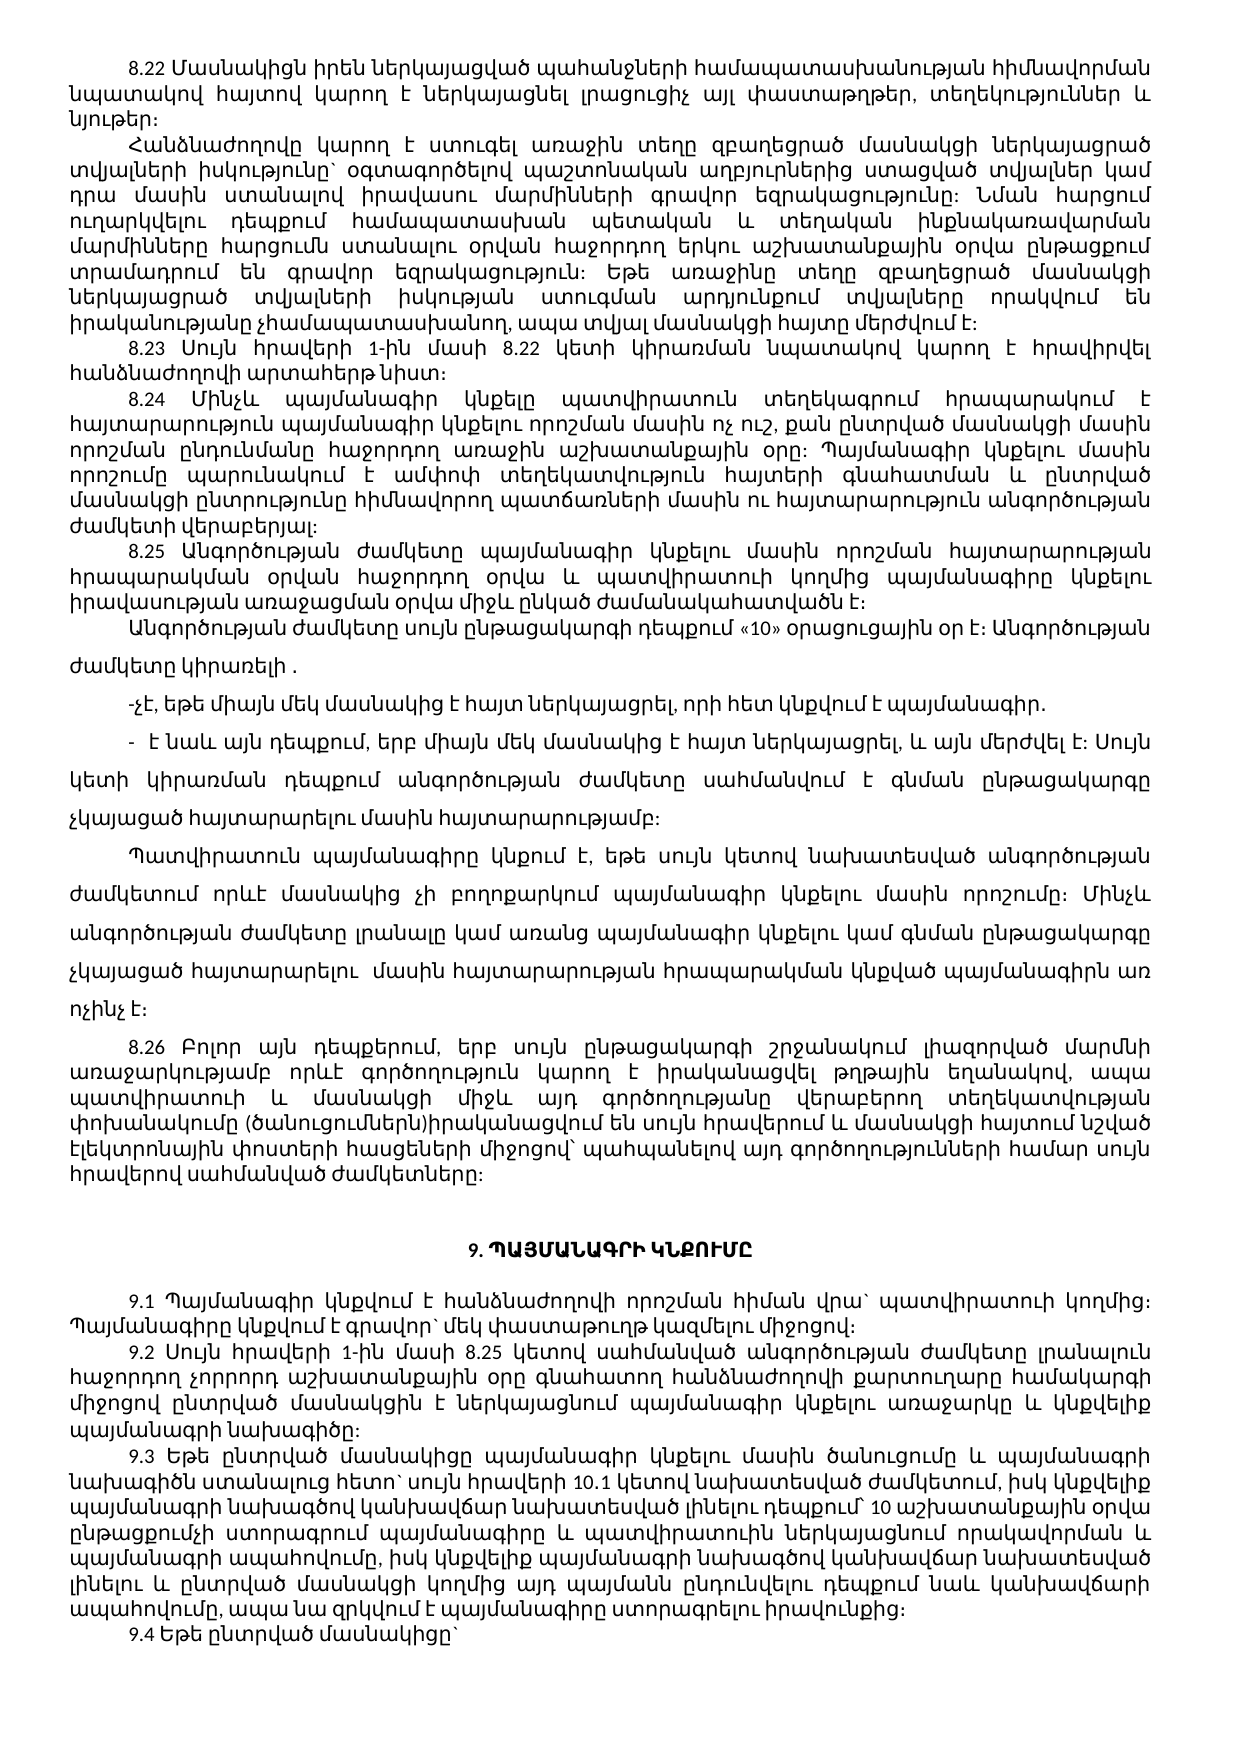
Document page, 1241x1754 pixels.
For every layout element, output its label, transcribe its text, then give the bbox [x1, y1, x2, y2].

text 8.24 Մինչև պայմանագիր կնքելը պատվիրատուն տեղեկագրում հրապարակում է հայտարարություն պայմանագիր կնքելու որոշման մասին ոչ ուշ, քան ընտրված մասնակցի մասին որոշման ընդունմանը հաջորդող առաջին աշխատանքային օրը: Պայմանագիր կնքելու մասին որոշումը պարունակում է ամփոփ տեղեկատվություն հայտերի գնահատման և ընտրված մասնակցի ընտրությունը հիմնավորող պատճառների մասին ու հայտարարություն անգործության ժամկետի վերաբերյալ: [69, 386, 1152, 538]
text Հանձնաժողովը կարող է ստուգել առաջին տեղը զբաղեցրած մասնակցի ներկայացրած տվյալների իսկությունը` օգտագործելով պաշտոնական աղբյուրներից ստացված տվյալներ կամ դրա մասին ստանալով իրավասու մարմինների գրավոր եզրակացությունը: Նման հարցում ուղարկվելու դեպքում համապատասխան պետական և տեղական ինքնակառավարման մարմինները հարցումն ստանալու օրվան հաջորդող երկու աշխատանքային օրվա ընթացքում տրամադրում են գրավոր եզրակացություն: Եթե առաջինը տեղը զբաղեցրած մասնակցի ներկայացրած տվյալների իսկության ստուգման արդյունքում տվյալները որակվում են իրականությանը չհամապատասխանող, ապա տվյալ մասնակցի հայտը մերժվում է: [69, 132, 1152, 335]
text Պատվիրատուն պայմանագիրը կնքում է, եթե սույն կետով նախատեսված անգործության ժամկետում որևէ մասնակից չի բողոքարկում պայմանագիր կնքելու մասին որոշումը։ Մինչև անգործության ժամկետը լրանալը կամ առանց պայմանագիր կնքելու կամ գնման ընթացակարգը չկայացած հայտարարելու մասին հայտարարության հրապարակման կնքված պայմանագիրն առ ոչինչ է։ [69, 843, 1152, 1021]
text -չէ, եթե միայն մեկ մասնակից է հայտ ներկայացրել, որի հետ կնքվում է պայմանագիր․ [69, 691, 1152, 716]
text 9.2 Սույն հրավերի 1-ին մասի 8.25 կետով սահմանված անգործության ժամկետը լրանալուն հաջորդող չորրորդ աշխատանքային օրը գնահատող հանձնաժողովի քարտուղարը համակարգի միջոցով ընտրված մասնակցին է ներկայացնում պայմանագիր կնքելու առաջարկը և կնքվելիք պայմանագրի նախագիծը: [69, 1339, 1152, 1444]
text 8.26 Բոլոր այն դեպքերում, երբ սույն ընթացակարգի շրջանակում լիազորված մարմնի առաջարկությամբ որևէ գործողություն կարող է իրականացվել թղթային եղանակով, ապա պատվիրատուի և մասնակցի միջև այդ գործողությանը վերաբերող տեղեկատվության փոխանակումը (ծանուցումներն)իրականացվում են սույն հրավերում և մասնակցի հայտում նշված էլեկտրոնային փոստերի հասցեների միջոցով՝ պահպանելով այդ գործողությունների համար սույն հրավերով սահմանված ժամկետները: [69, 1034, 1152, 1187]
text 8.22 Մասնակիցն իրեն ներկայացված պահանջների համապատասխանության հիմնավորման նպատակով հայտով կարող է ներկայացնել լրացուցիչ այլ փաստաթղթեր, տեղեկություններ և նյութեր։ [69, 56, 1152, 132]
text 9.4 Եթե ընտրված մասնակիցը` [69, 1622, 1152, 1647]
text 9. ՊԱՅՄԱՆԱԳՐԻ ԿՆՔՈՒՄԸ [69, 1237, 1152, 1263]
text 8.23 Սույն հրավերի 1-ին մասի 8.22 կետի կիրառման նպատակով կարող է հրավիրվել հանձնաժողովի արտահերթ նիստ։ [69, 335, 1152, 386]
text - է նաև այն դեպքում, երբ միայն մեկ մասնակից է հայտ ներկայացրել, և այն մերժվել է: Սույն կետի կիրառման դեպքում անգործության ժամկետը սահմանվում է գնման ընթացակարգը չկայացած հայտարարելու մասին հայտարարությամբ: [69, 729, 1152, 831]
text 9.3 Եթե ընտրված մասնակիցը պայմանագիր կնքելու մասին ծանուցումը և պայմանագրի նախագիծն ստանալուց հետո` սույն հրավերի 10․1 կետով նախատեսված ժամկետում, իսկ կնքվելիք պայմանագրի նախագծով կանխավճար նախատեսված լինելու դեպքում՝ 10 աշխատանքային օրվա ընթացքումչի ստորագրում պայմանագիրը և պատվիրատուին ներկայացնում որակավորման և պայմանագրի ապահովումը, իսկ կնքվելիք պայմանագրի նախագծով կանխավճար նախատեսված լինելու և ընտրված մասնակցի կողմից այդ պայմանն ընդունվելու դեպքում նաև կանխավճարի ապահովումը, ապա նա զրկվում է պայմանագիրը ստորագրելու իրավունքից։ [69, 1444, 1152, 1622]
text 8.25 Անգործության ժամկետը պայմանագիր կնքելու մասին որոշման հայտարարության հրապարակման օրվան հաջորդող օրվա և պատվիրատուի կողմից պայմանագիրը կնքելու իրավասության առաջացման օրվա միջև ընկած ժամանակահատվածն է։ [69, 538, 1152, 615]
text Անգործության ժամկետը սույն ընթացակարգի դեպքում «10» օրացուցային օր է։ Անգործության ժամկետը կիրառելի ․ [69, 615, 1152, 678]
text 9.1 Պայմանագիր կնքվում է հանձնաժողովի որոշման հիման վրա` պատվիրատուի կողմից։ Պայմանագիրը կնքվում է գրավոր` մեկ փաստաթուղթ կազմելու միջոցով։ [69, 1288, 1152, 1339]
